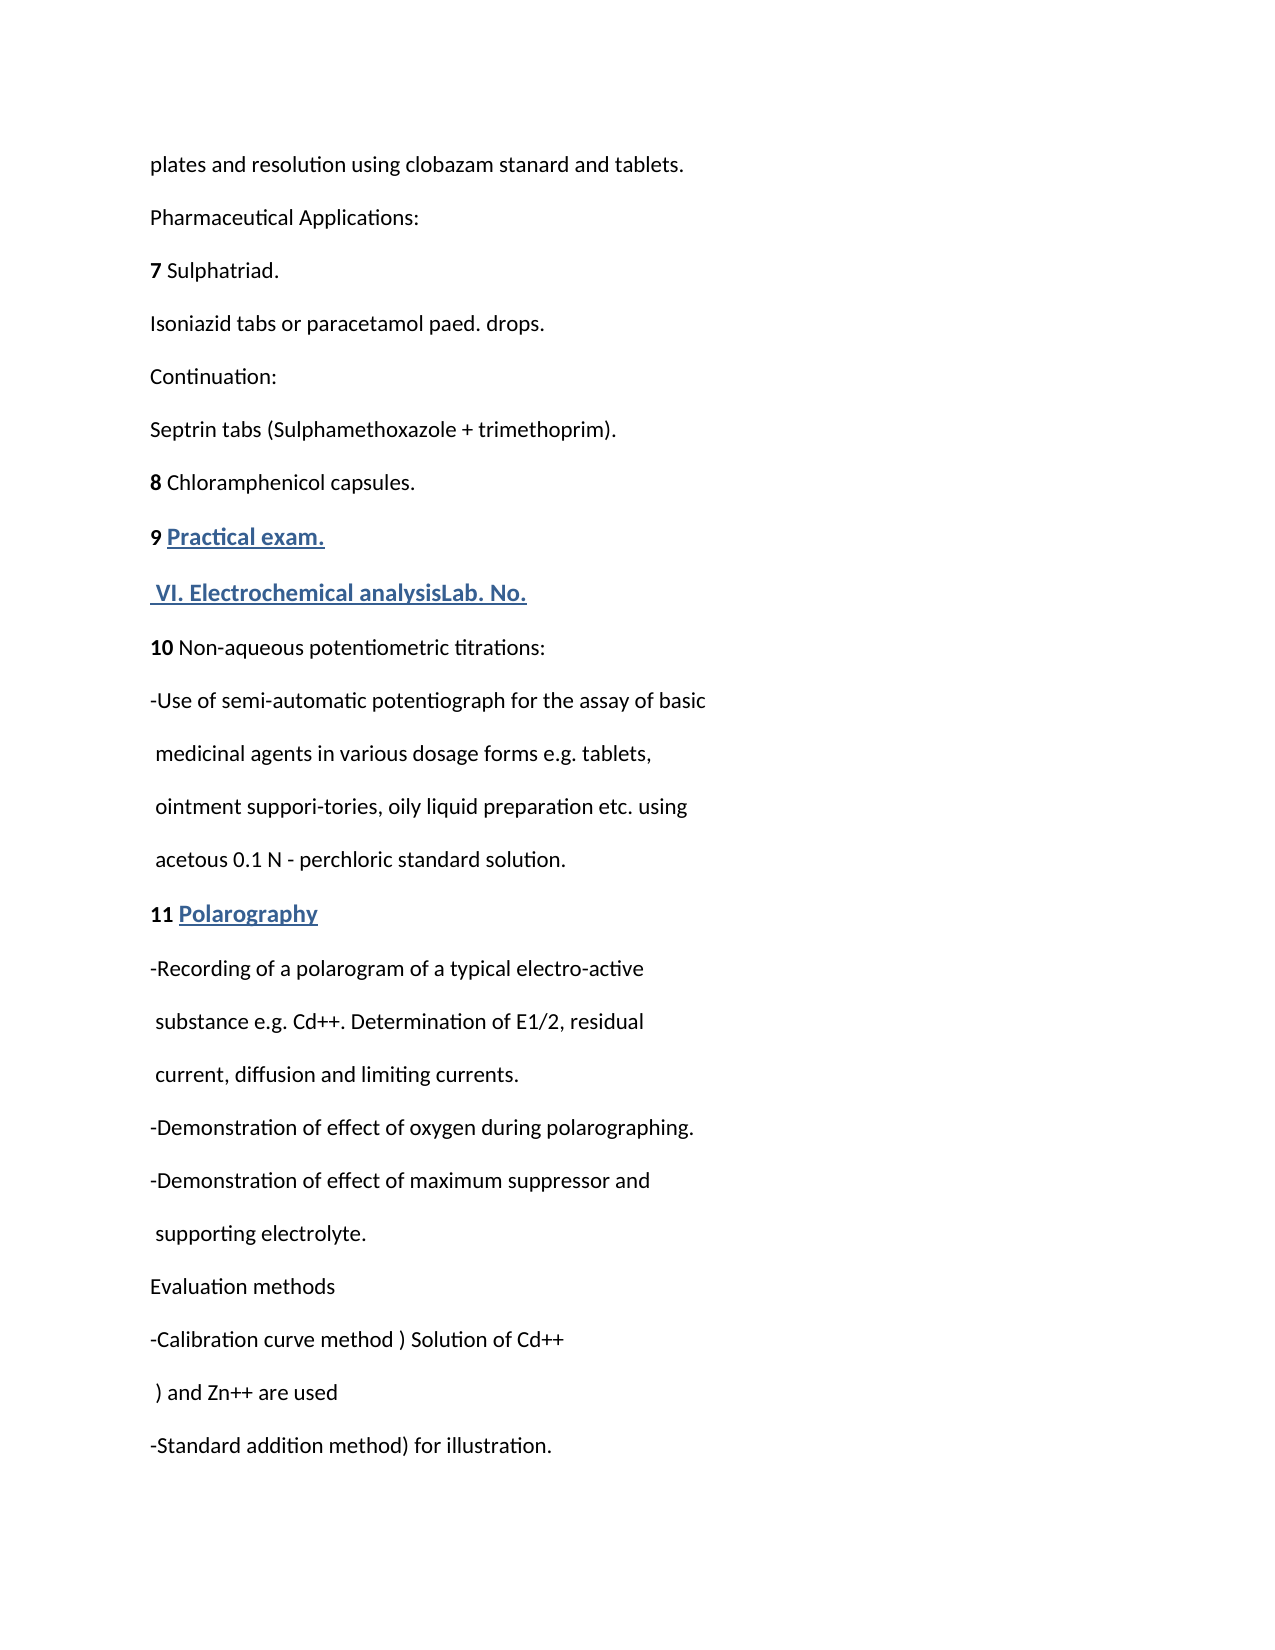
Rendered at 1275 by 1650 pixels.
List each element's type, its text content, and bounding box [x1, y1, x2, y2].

text supporting electrolyte. [150, 1219, 1125, 1247]
text Septrin tabs (Sulphamethoxazole + trimethoprim). [150, 415, 1125, 443]
text -Demonstration of effect of maximum suppressor and [150, 1166, 1125, 1194]
text 7 Sulphatriad. [150, 256, 1125, 284]
text acetous 0.1 N - perchloric standard solution. [150, 845, 1125, 873]
text -Demonstration of effect of oxygen during polarographing. [150, 1113, 1125, 1141]
text 8 Chloramphenicol capsules. [150, 468, 1125, 496]
text Evaluation methods [150, 1272, 1125, 1300]
text Pharmaceutical Applications: [150, 203, 1125, 231]
text -Calibration curve method ) Solution of Cd++ [150, 1325, 1125, 1353]
text 9 Practical exam. [150, 521, 1125, 552]
text substance e.g. Cd++. Determination of E1/2, residual [150, 1007, 1125, 1035]
text Continuation: [150, 362, 1125, 390]
text current, diffusion and limiting currents. [150, 1060, 1125, 1088]
text -Standard addition method) for illustration. [150, 1431, 1125, 1459]
text 11 Polarography [150, 898, 1125, 928]
text plates and resolution using clobazam stanard and tablets. [150, 150, 1125, 178]
text medicinal agents in various dosage forms e.g. tablets, [150, 739, 1125, 767]
text VI. Electrochemical analysisLab. No. [150, 577, 1125, 607]
text -Recording of a polarogram of a typical electro-active [150, 954, 1125, 982]
text Isoniazid tabs or paracetamol paed. drops. [150, 309, 1125, 337]
text ointment suppori-tories, oily liquid preparation etc. using [150, 792, 1125, 820]
text 10 Non-aqueous potentiometric titrations: [150, 633, 1125, 661]
text -Use of semi-automatic potentiograph for the assay of basic [150, 686, 1125, 714]
text ) and Zn++ are used [150, 1378, 1125, 1406]
